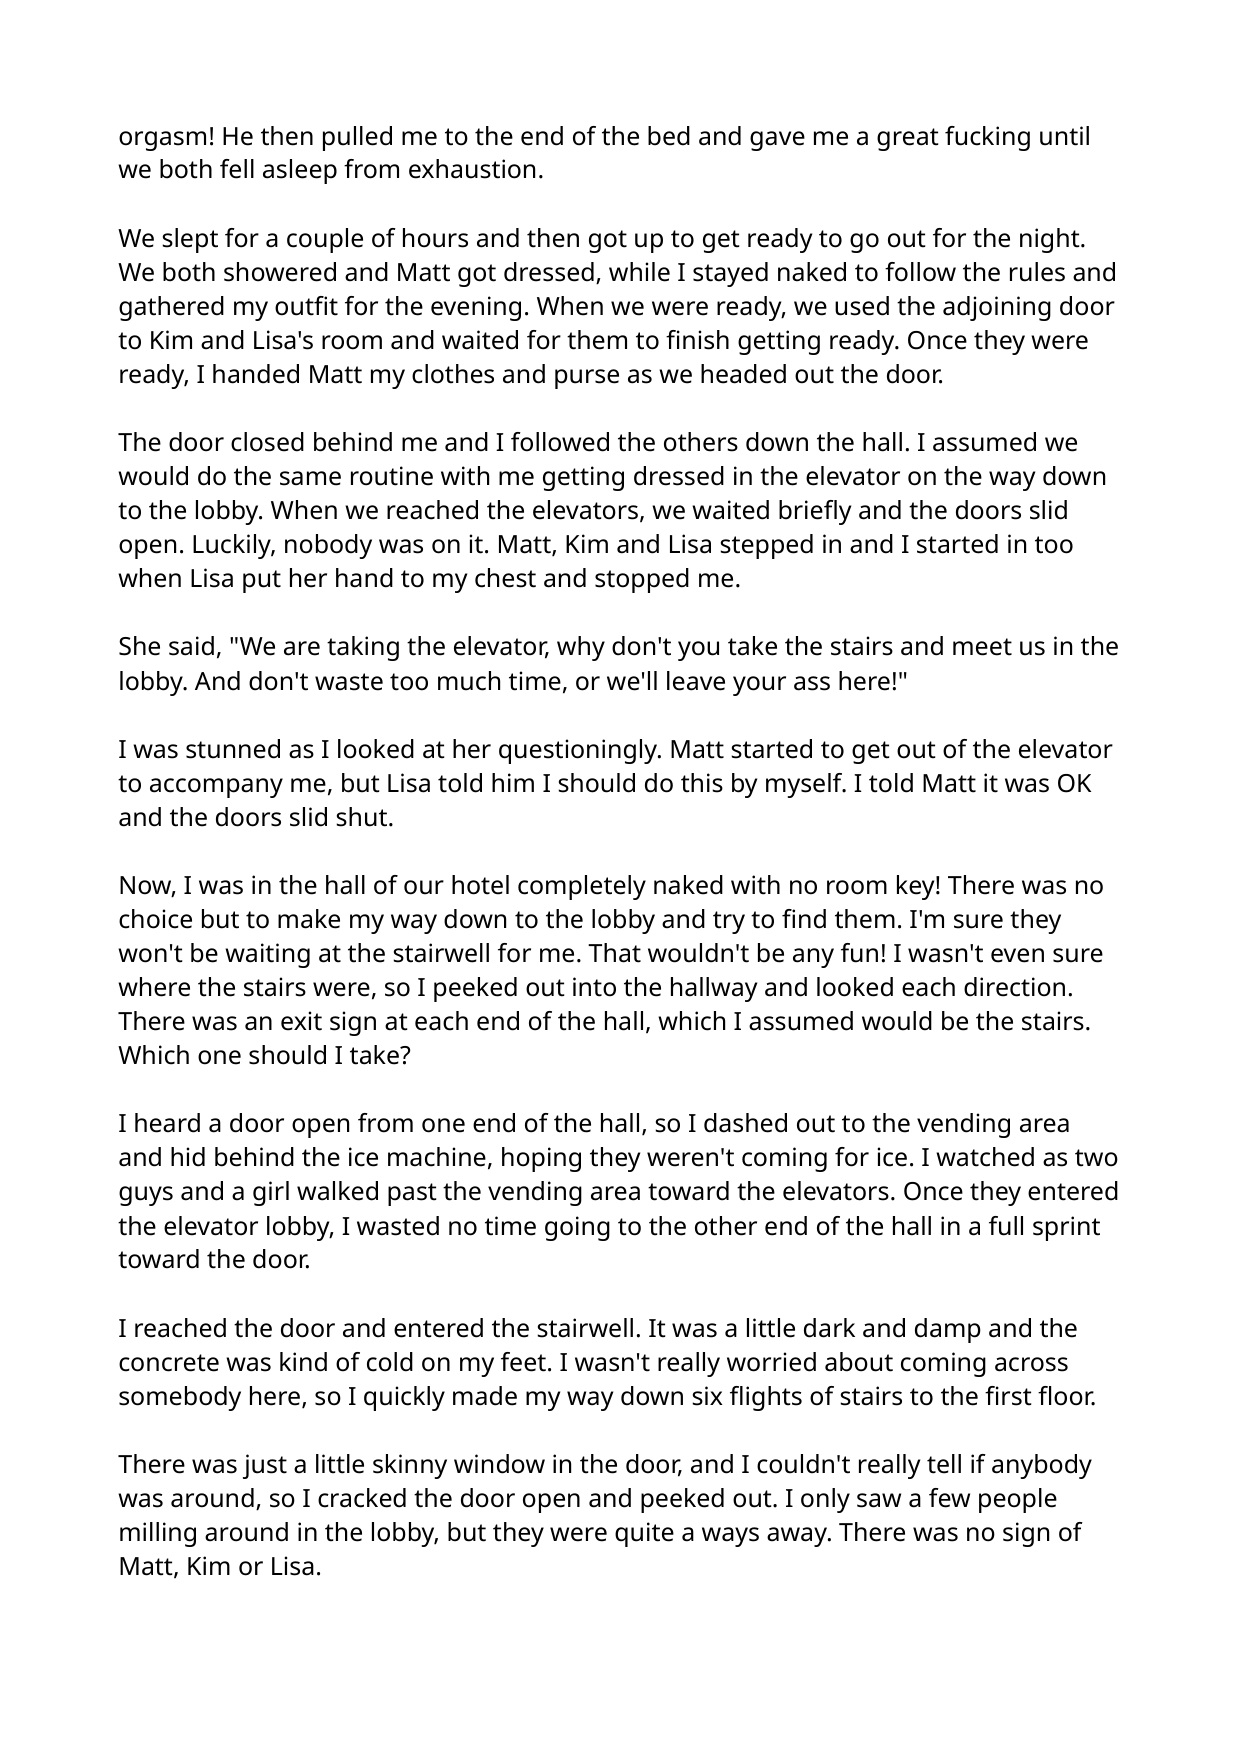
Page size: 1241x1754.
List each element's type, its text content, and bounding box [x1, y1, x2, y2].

text I reached the door and entered the stairwell. It was a little dark and damp and the concrete was kind of cold on my feet. I wasn't really worried about coming across somebody here, so I quickly made my way down six flights of stairs to the first floor. [118, 1310, 1122, 1412]
text We slept for a couple of hours and then got up to get ready to go out for the night. We both showered and Matt got dressed, while I stayed naked to follow the rules and gathered my outfit for the evening. When we were ready, we used the adjoining door to Kim and Lisa's room and waited for them to finish getting ready. Once they were ready, I handed Matt my clothes and purse as we headed out the door. [118, 220, 1122, 391]
text There was just a little skinny window in the door, and I couldn't really tell if anybody was around, so I cracked the door open and peeked out. I only saw a few people milling around in the lobby, but they were quite a ways away. There was no sign of Matt, Kim or Lisa. [118, 1447, 1122, 1583]
text The door closed behind me and I followed the others down the hall. I assumed we would do the same routine with me getting dressed in the elevator on the way down to the lobby. When we reached the elevators, we waited briefly and the doors slid open. Luckily, nobody was on it. Matt, Kim and Lisa stepped in and I started in too when Lisa put her hand to my chest and stopped me. [118, 425, 1122, 595]
text I was stunned as I looked at her questioningly. Matt started to get out of the elevator to accompany me, but Lisa told him I should do this by myself. I told Matt it was OK and the doors slid shut. [118, 731, 1122, 833]
text I heard a door open from one end of the hall, so I dashed out to the vending area and hid behind the ice machine, hoping they weren't coming for ice. I watched as two guys and a girl walked past the vending area toward the elevators. Once they entered the elevator lobby, I wasted no time going to the other end of the hall in a full sprint toward the door. [118, 1106, 1122, 1276]
text Now, I was in the hall of our hotel completely naked with no room key! There was no choice but to make my way down to the lobby and try to find them. I'm sure they won't be waiting at the stairwell for me. That wouldn't be any fun! I wasn't even sure where the stairs were, so I peeked out into the hallway and looked each direction. There was an exit sign at each end of the hall, which I assumed would be the stairs. Which one should I take? [118, 867, 1122, 1072]
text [118, 118, 1122, 186]
text She said, "We are taking the elevator, why don't you take the stairs and meet us in the lobby. And don't waste too much time, or we'll leave your ass here!" [118, 629, 1122, 697]
